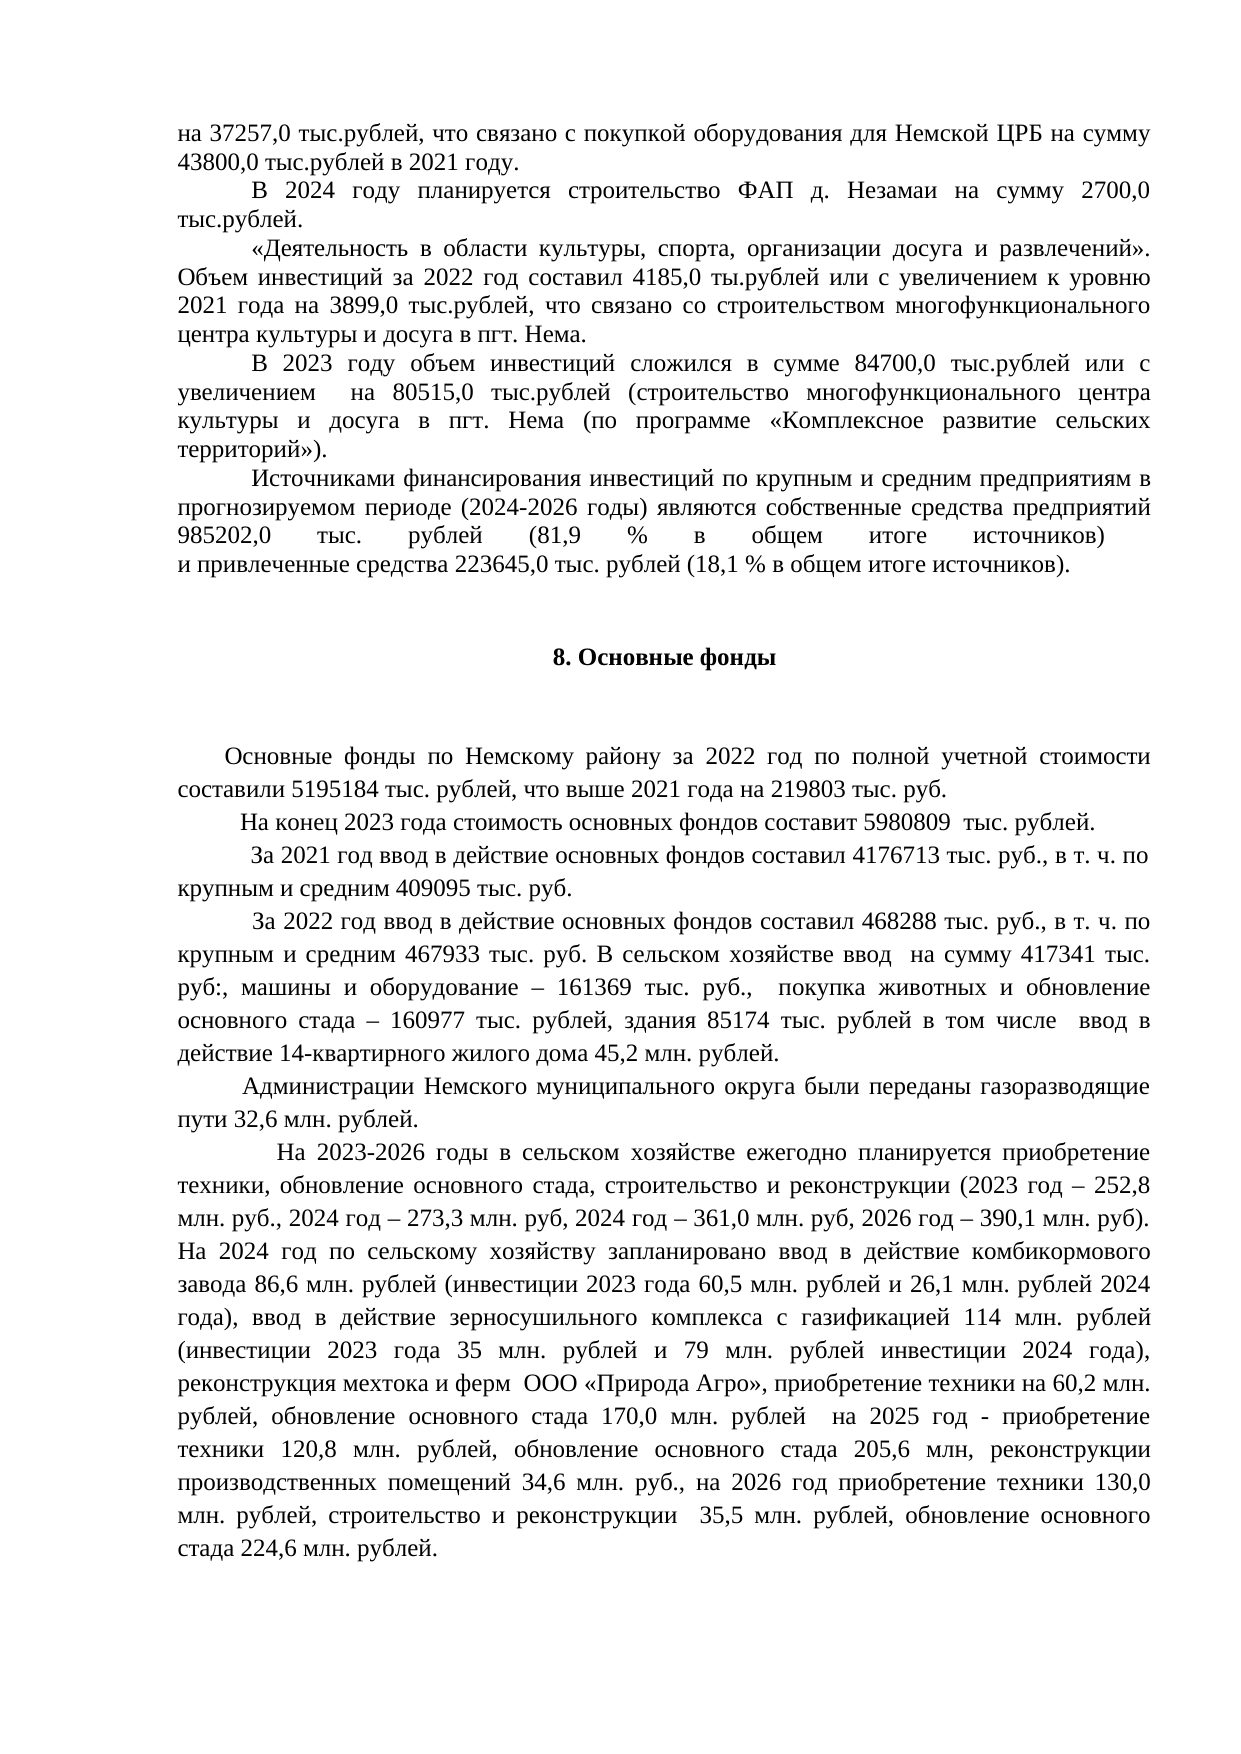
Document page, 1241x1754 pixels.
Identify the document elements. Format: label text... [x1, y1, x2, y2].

text На 2023-2026 годы в сельском хозяйстве ежегодно планируется приобретение техники, обновление основного стада, строительство и реконструкции (2023 год – 252,8 млн. руб., 2024 год – 273,3 млн. руб, 2024 год – 361,0 млн. руб, 2026 год – 390,1 млн. руб). На 2024 год по сельскому хозяйству запланировано ввод в действие комбикормового завода 86,6 млн. рублей (инвестиции 2023 года 60,5 млн. рублей и 26,1 млн. рублей 2024 года), ввод в действие зерносушильного комплекса с газификацией 114 млн. рублей (инвестиции 2023 года 35 млн. рублей и 79 млн. рублей инвестиции 2024 года), реконструкция мехтока и ферм ООО «Природа Агро», приобретение техники на 60,2 млн. рублей, обновление основного стада 170,0 млн. рублей на 2025 год - приобретение техники 120,8 млн. рублей, обновление основного стада 205,6 млн, реконструкции производственных помещений 34,6 млн. руб., на 2026 год приобретение техники 130,0 млн. рублей, строительство и реконструкции 35,5 млн. рублей, обновление основного стада 224,6 млн. рублей. [177, 1137, 1152, 1562]
text 8. Основные фонды [177, 642, 1152, 671]
text Основные фонды по Немскому району за 2022 год по полной учетной стоимости составили 5195184 тыс. рублей, что выше 2021 года на 219803 тыс. руб. [177, 741, 1152, 802]
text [177, 118, 1152, 176]
text В 2023 году объем инвестиций сложился в сумме 84700,0 тыс.рублей или с увеличением на 80515,0 тыс.рублей (строительство многофункционального центра культуры и досуга в пгт. Нема (по программе «Комплексное развитие сельских территорий»). [177, 348, 1152, 463]
text «Деятельность в области культуры, спорта, организации досуга и развлечений». Объем инвестиций за 2022 год составил 4185,0 ты.рублей или с увеличением к уровню 2021 года на 3899,0 тыс.рублей, что связано со строительством многофункционального центра культуры и досуга в пгт. Нема. [177, 233, 1152, 348]
text На конец 2023 года стоимость основных фондов составит 5980809 тыс. рублей. [177, 807, 1152, 836]
text За 2022 год ввод в действие основных фондов составил 468288 тыс. руб., в т. ч. по крупным и средним 467933 тыс. руб. В сельском хозяйстве ввод на сумму 417341 тыс. руб:, машины и оборудование – 161369 тыс. руб., покупка животных и обновление основного стада – 160977 тыс. рублей, здания 85174 тыс. рублей в том числе ввод в действие 14-квартирного жилого дома 45,2 млн. рублей. [177, 906, 1152, 1067]
text Администрации Немского муниципального округа были переданы газоразводящие пути 32,6 млн. рублей. [177, 1071, 1152, 1133]
text В 2024 году планируется строительство ФАП д. Незамаи на сумму 2700,0 тыс.рублей. [177, 176, 1152, 233]
text За 2021 год ввод в действие основных фондов составил 4176713 тыс. руб., в т. ч. по крупным и средним 409095 тыс. руб. [177, 840, 1152, 902]
text Источниками финансирования инвестиций по крупным и средним предприятиям в прогнозируемом периоде (2024-2026 годы) являются собственные средства предприятий 985202,0 тыс. рублей (81,9 % в общем итоге источников) и привлеченные средства 223645,0 тыс. рублей (18,1 % в общем итоге источников). [177, 463, 1152, 578]
